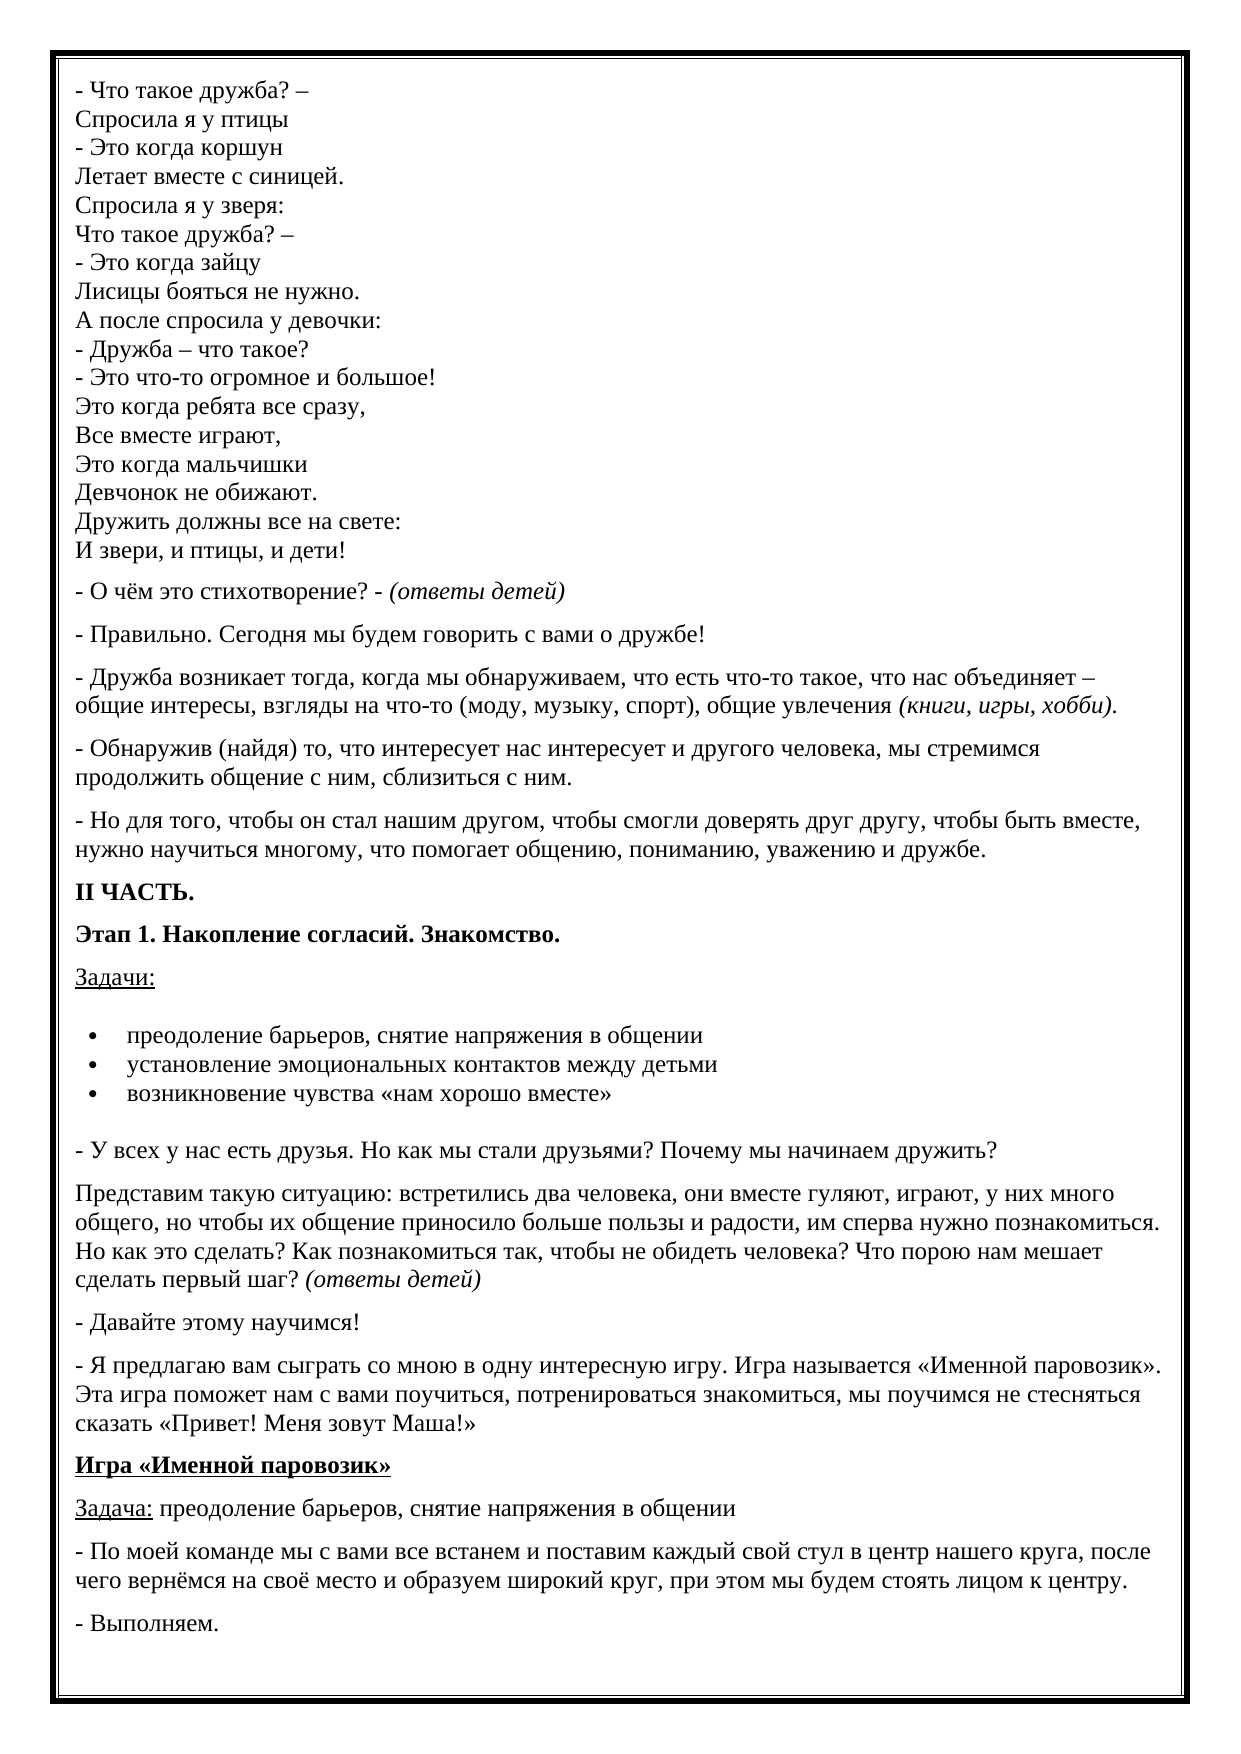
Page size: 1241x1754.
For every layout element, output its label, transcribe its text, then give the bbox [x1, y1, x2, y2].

text - Давайте этому научимся! [75, 1307, 1165, 1336]
text - Выполняем. [75, 1608, 1165, 1636]
text Задачи: [75, 962, 1165, 991]
text - Дружба возникает тогда, когда мы обнаруживаем, что есть что-то такое, что нас объединяет – общие интересы, взгляды на что-то (моду, музыку, спорт), общие увлечения (книги, игры, хобби). [75, 662, 1165, 719]
text - Обнаружив (найдя) то, что интересует нас интересует и другого человека, мы стремимся продолжить общение с ним, сблизиться с ним. [75, 733, 1165, 791]
list установление эмоциональных контактов между детьми [89, 1049, 1165, 1078]
text - Я предлагаю вам сыграть со мною в одну интересную игру. Игра называется «Именной паровозик». Эта игра поможет нам с вами поучиться, потренироваться знакомиться, мы поучимся не стесняться сказать «Привет! Меня зовут Маша!» [75, 1350, 1165, 1436]
text Задача: преодоление барьеров, снятие напряжения в общении [75, 1493, 1165, 1522]
text - Что такое дружба? – Спросила я у птицы - Это когда коршун Летает вместе с синицей. Спросила я у зверя: Что такое дружба? – - Это когда зайцу Лисицы бояться не нужно. А после спросила у девочки: - Дружба – что такое? - Это что-то огромное и большое! Это когда ребята все сразу, Все вместе играют, Это когда мальчишки Девчонок не обижают. Дружить должны все на свете: И звери, и птицы, и дети! [75, 75, 1165, 564]
text Игра «Именной паровозик» [75, 1451, 1165, 1479]
text - У всех у нас есть друзья. Но как мы стали друзьями? Почему мы начинаем дружить? [75, 1136, 1165, 1164]
text - По моей команде мы с вами все встанем и поставим каждый свой стул в центр нашего круга, после чего вернёмся на своё место и образуем широкий круг, при этом мы будем стоять лицом к центру. [75, 1536, 1165, 1594]
text Представим такую ситуацию: встретились два человека, они вместе гуляют, играют, у них много общего, но чтобы их общение приносило больше пользы и радости, им сперва нужно познакомиться. Но как это сделать? Как познакомиться так, чтобы не обидеть человека? Что порою нам мешает сделать первый шаг? (ответы детей) [75, 1178, 1165, 1293]
text Этап 1. Накопление согласий. Знакомство. [75, 919, 1165, 948]
list возникновение чувства «нам хорошо вместе» [89, 1078, 1165, 1106]
text - Но для того, чтобы он стал нашим другом, чтобы смогли доверять друг другу, чтобы быть вместе, нужно научиться многому, что помогает общению, пониманию, уважению и дружбе. [75, 805, 1165, 862]
text - О чём это стихотворение? - (ответы детей) [75, 576, 1165, 605]
text - Правильно. Сегодня мы будем говорить с вами о дружбе! [75, 619, 1165, 648]
text II ЧАСТЬ. [75, 877, 1165, 905]
list преодоление барьеров, снятие напряжения в общении [89, 1020, 1165, 1049]
